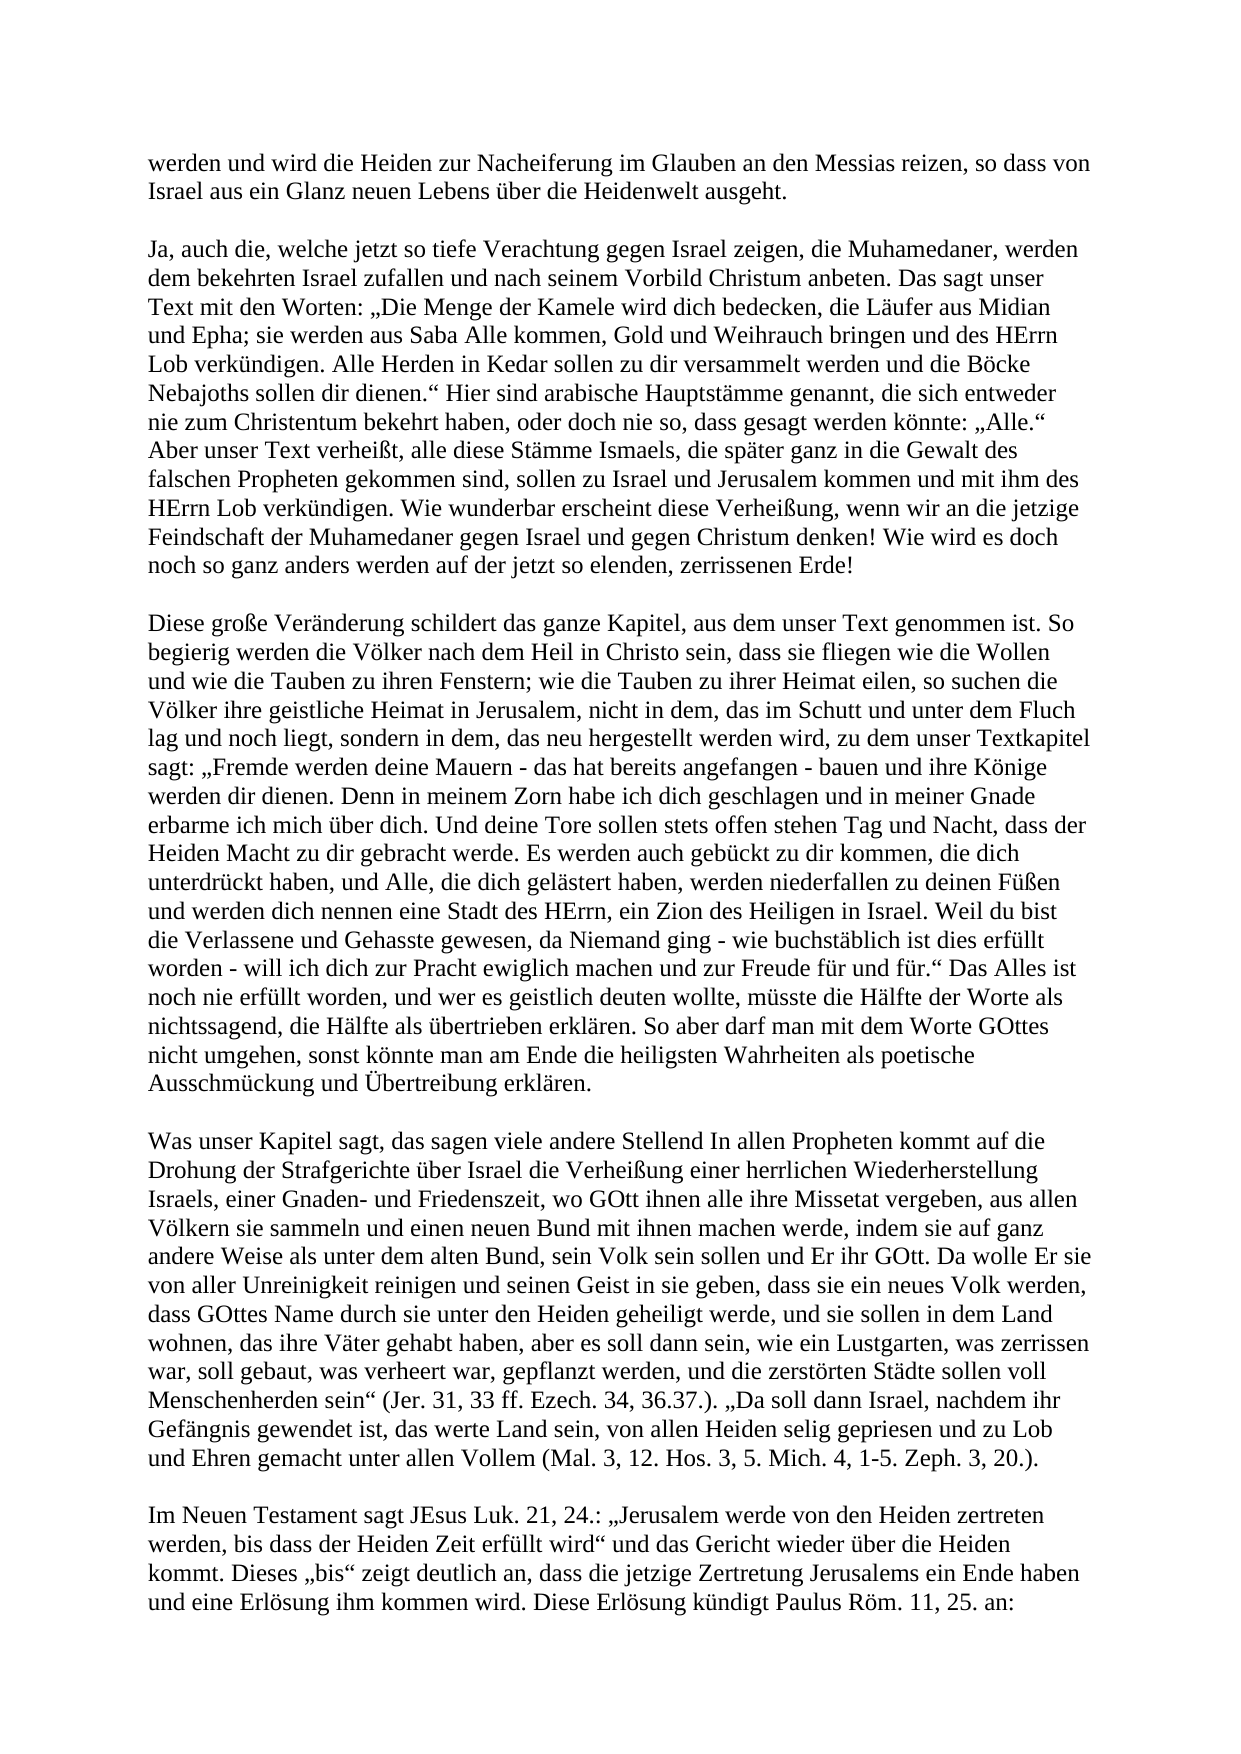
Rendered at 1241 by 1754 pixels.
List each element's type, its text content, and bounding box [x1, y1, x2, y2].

text Diese große Veränderung schildert das ganze Kapitel, aus dem unser Text genommen ist. So begierig werden die Völker nach dem Heil in Christo sein, dass sie fliegen wie die Wollen und wie die Tauben zu ihren Fenstern; wie die Tauben zu ihrer Heimat eilen, so suchen die Völker ihre geistliche Heimat in Jerusalem, nicht in dem, das im Schutt und unter dem Fluch lag und noch liegt, sondern in dem, das neu hergestellt werden wird, zu dem unser Textkapitel sagt: „Fremde werden deine Mauern - das hat bereits angefangen - bauen und ihre Könige werden dir dienen. Denn in meinem Zorn habe ich dich geschlagen und in meiner Gnade erbarme ich mich über dich. Und deine Tore sollen stets offen stehen Tag und Nacht, dass der Heiden Macht zu dir gebracht werde. Es werden auch gebückt zu dir kommen, die dich unterdrückt haben, und Alle, die dich gelästert haben, werden niederfallen zu deinen Füßen und werden dich nennen eine Stadt des HErrn, ein Zion des Heiligen in Israel. Weil du bist die Verlassene und Gehasste gewesen, da Niemand ging - wie buchstäblich ist dies erfüllt worden - will ich dich zur Pracht ewiglich machen und zur Freude für und für.“ Das Alles ist noch nie erfüllt worden, und wer es geistlich deuten wollte, müsste die Hälfte der Worte als nichtssagend, die Hälfte als übertrieben erklären. So aber darf man mit dem Worte GOttes nicht umgehen, sonst könnte man am Ende die heiligsten Wahrheiten als poetische Ausschmückung und Übertreibung erklären. [148, 810, 1093, 1298]
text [148, 1328, 1093, 1615]
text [148, 148, 1093, 406]
text Ja, auch die, welche jetzt so tiefe Verachtung gegen Israel zeigen, die Muhamedaner, werden dem bekehrten Israel zufallen und nach seinem Vorbild Christum anbeten. Das sagt unser Text mit den Worten: „Die Menge der Kamele wird dich bedecken, die Läufer aus Midian und Epha; sie werden aus Saba Alle kommen, Gold und Weihrauch bringen und des HErrn Lob verkündigen. Alle Herden in Kedar sollen zu dir versammelt werden und die Böcke Nebajoths sollen dir dienen.“ Hier sind arabische Hauptstämme genannt, die sich entweder nie zum Christentum bekehrt haben, oder doch nie so, dass gesagt werden könnte: „Alle.“ Aber unser Text verheißt, alle diese Stämme Ismaels, die später ganz in die Gewalt des falschen Propheten gekommen sind, sollen zu Israel und Jerusalem kommen und mit ihm des HErrn Lob verkündigen. Wie wunderbar erscheint diese Verheißung, wenn wir an die jetzige Feindschaft der Muhamedaner gegen Israel und gegen Christum denken! Wie wird es doch noch so ganz anders werden auf der jetzt so elenden, zerrissenen Erde! [148, 436, 1093, 781]
